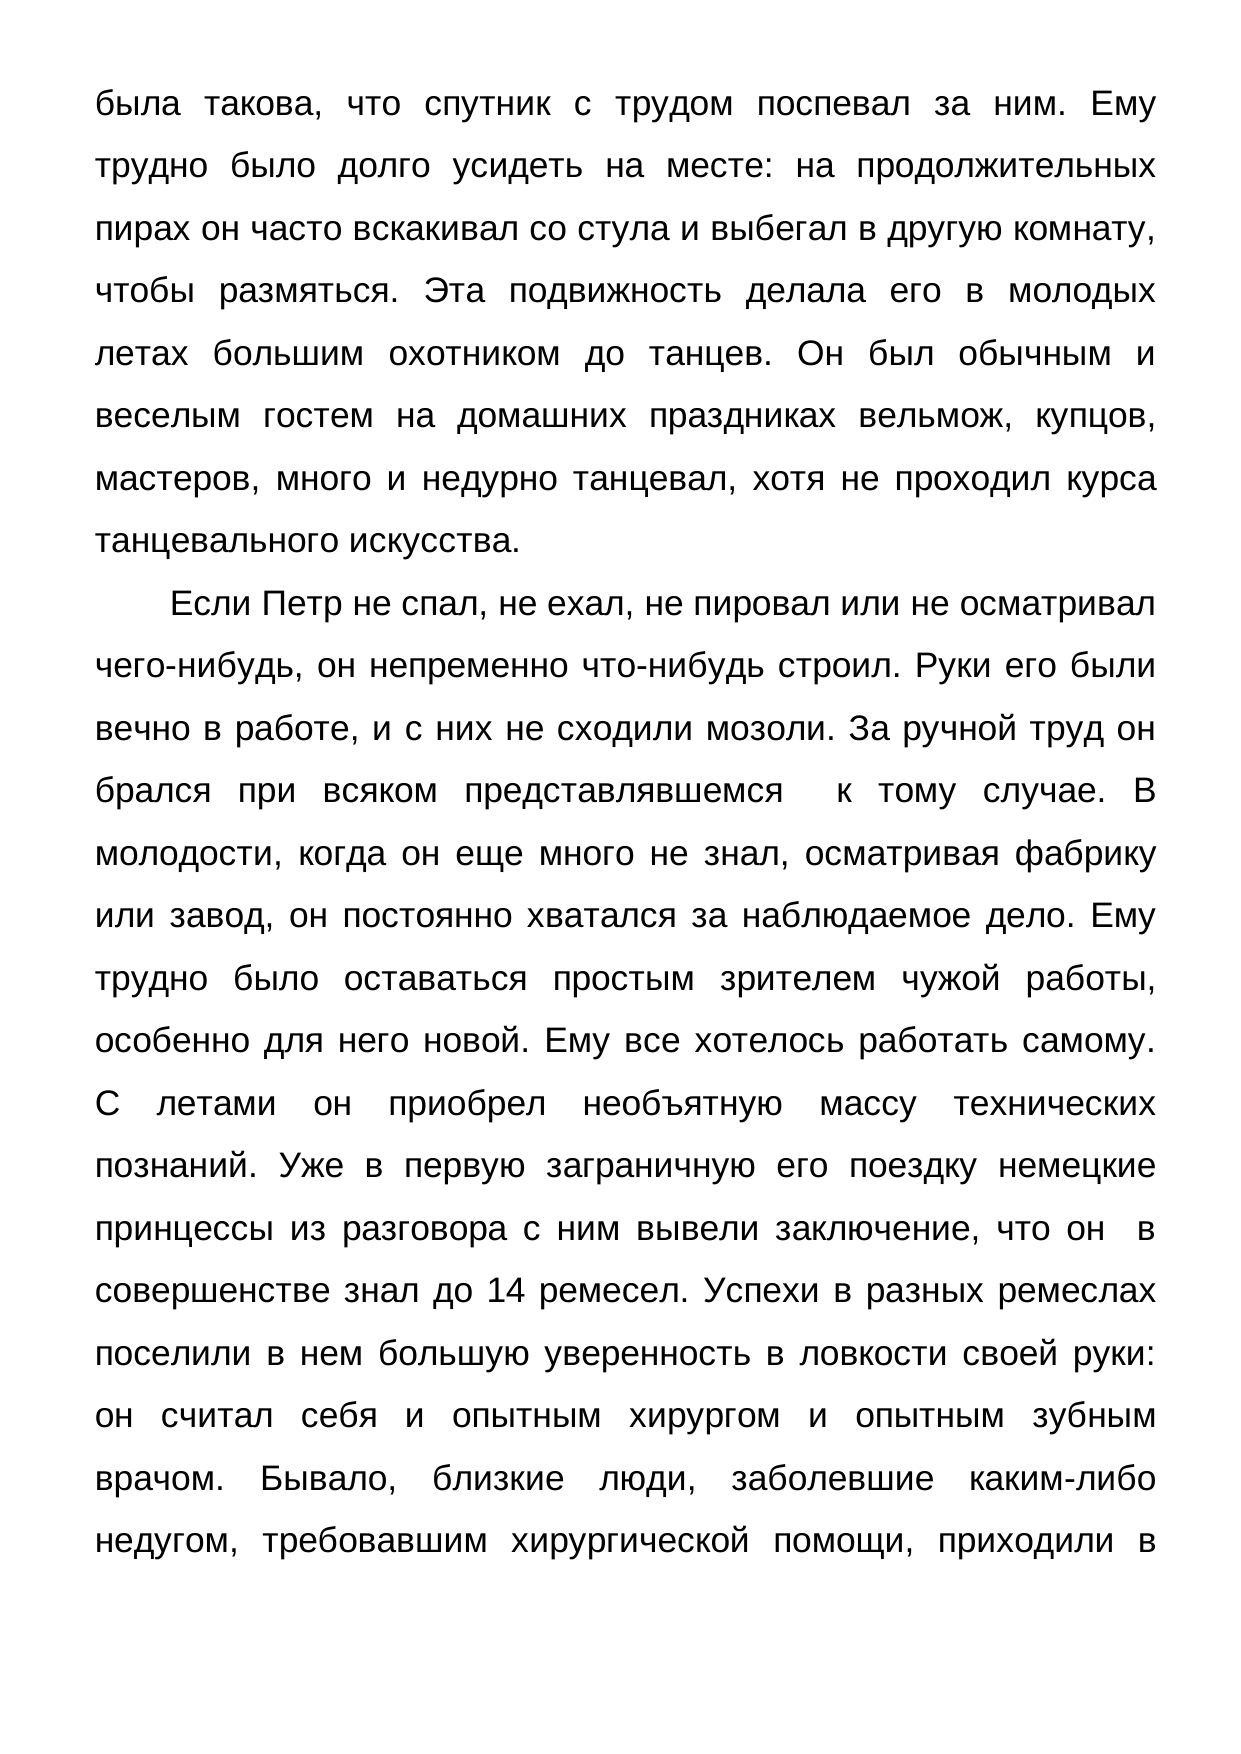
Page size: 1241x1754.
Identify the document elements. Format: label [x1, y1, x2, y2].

text [94, 60, 1157, 560]
text [94, 560, 1157, 1560]
